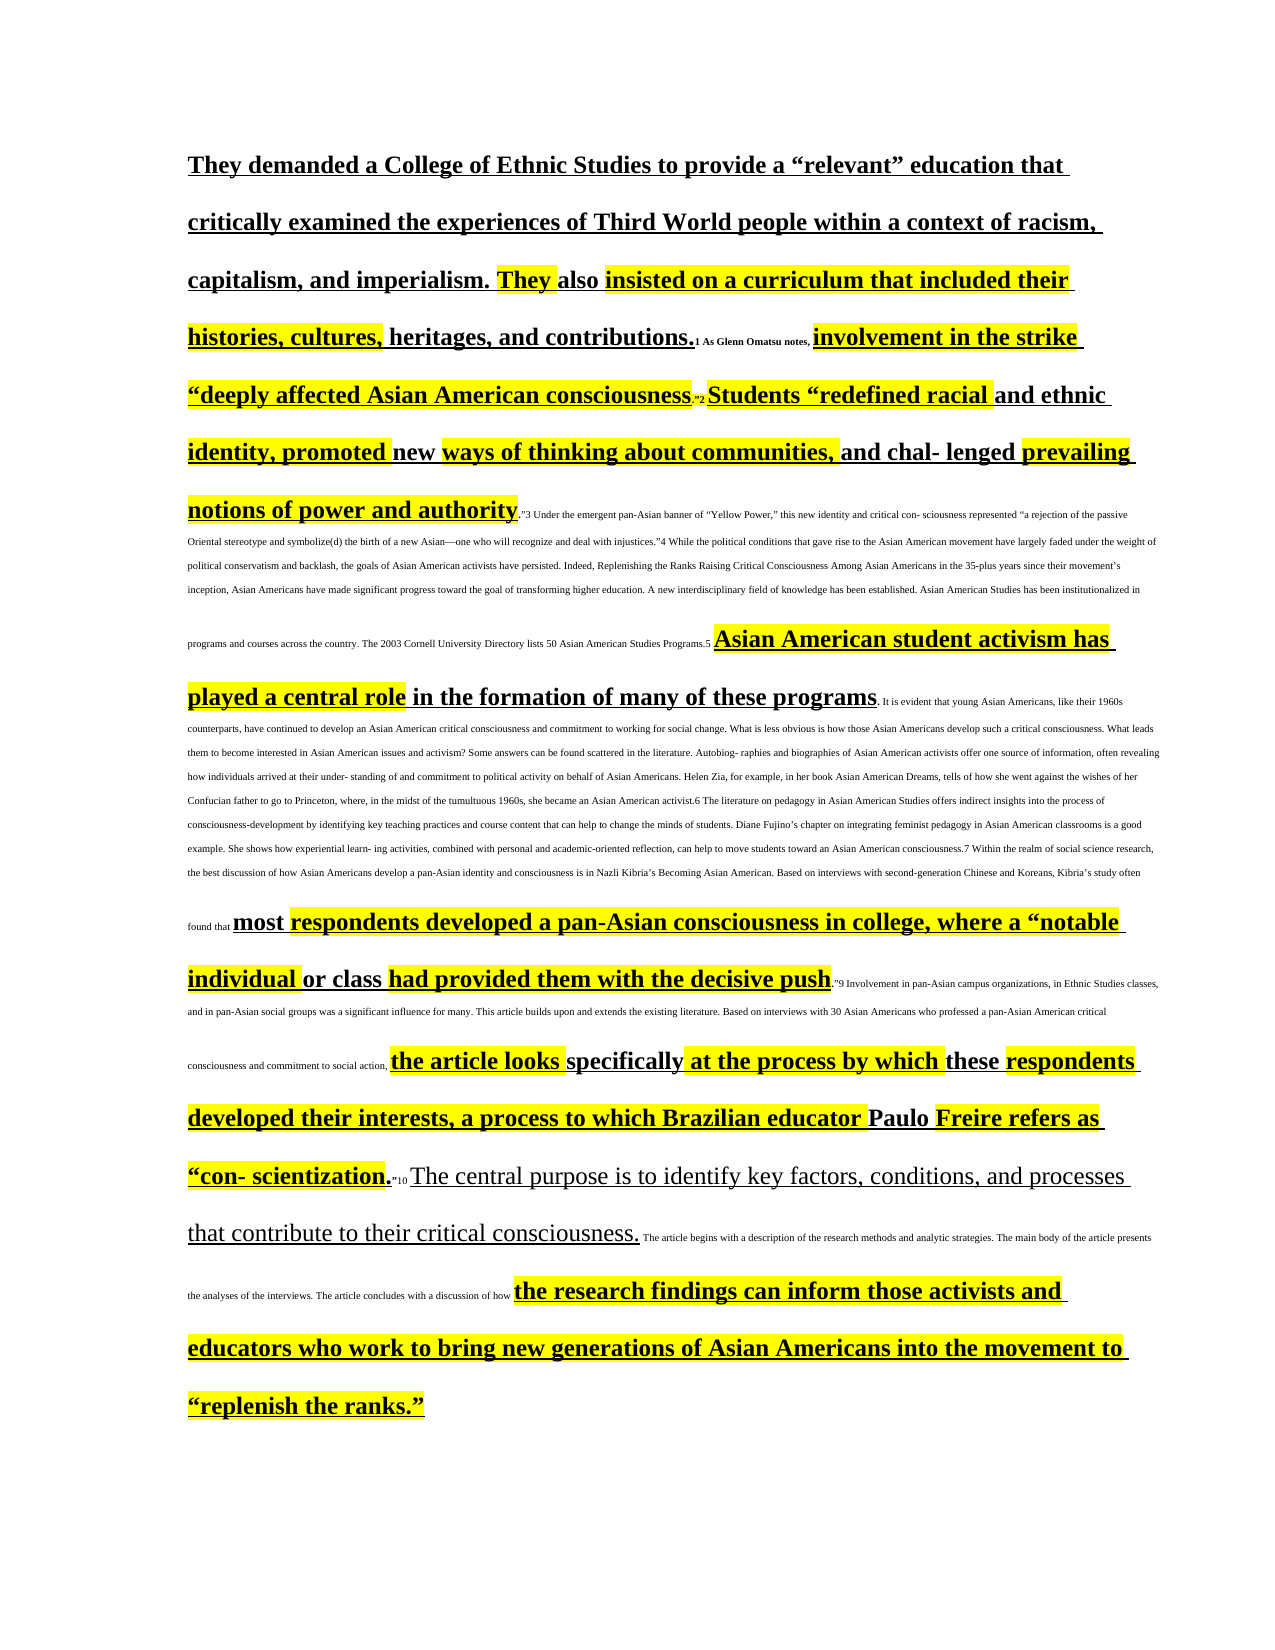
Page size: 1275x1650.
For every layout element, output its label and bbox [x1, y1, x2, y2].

text [187, 150, 1162, 1420]
